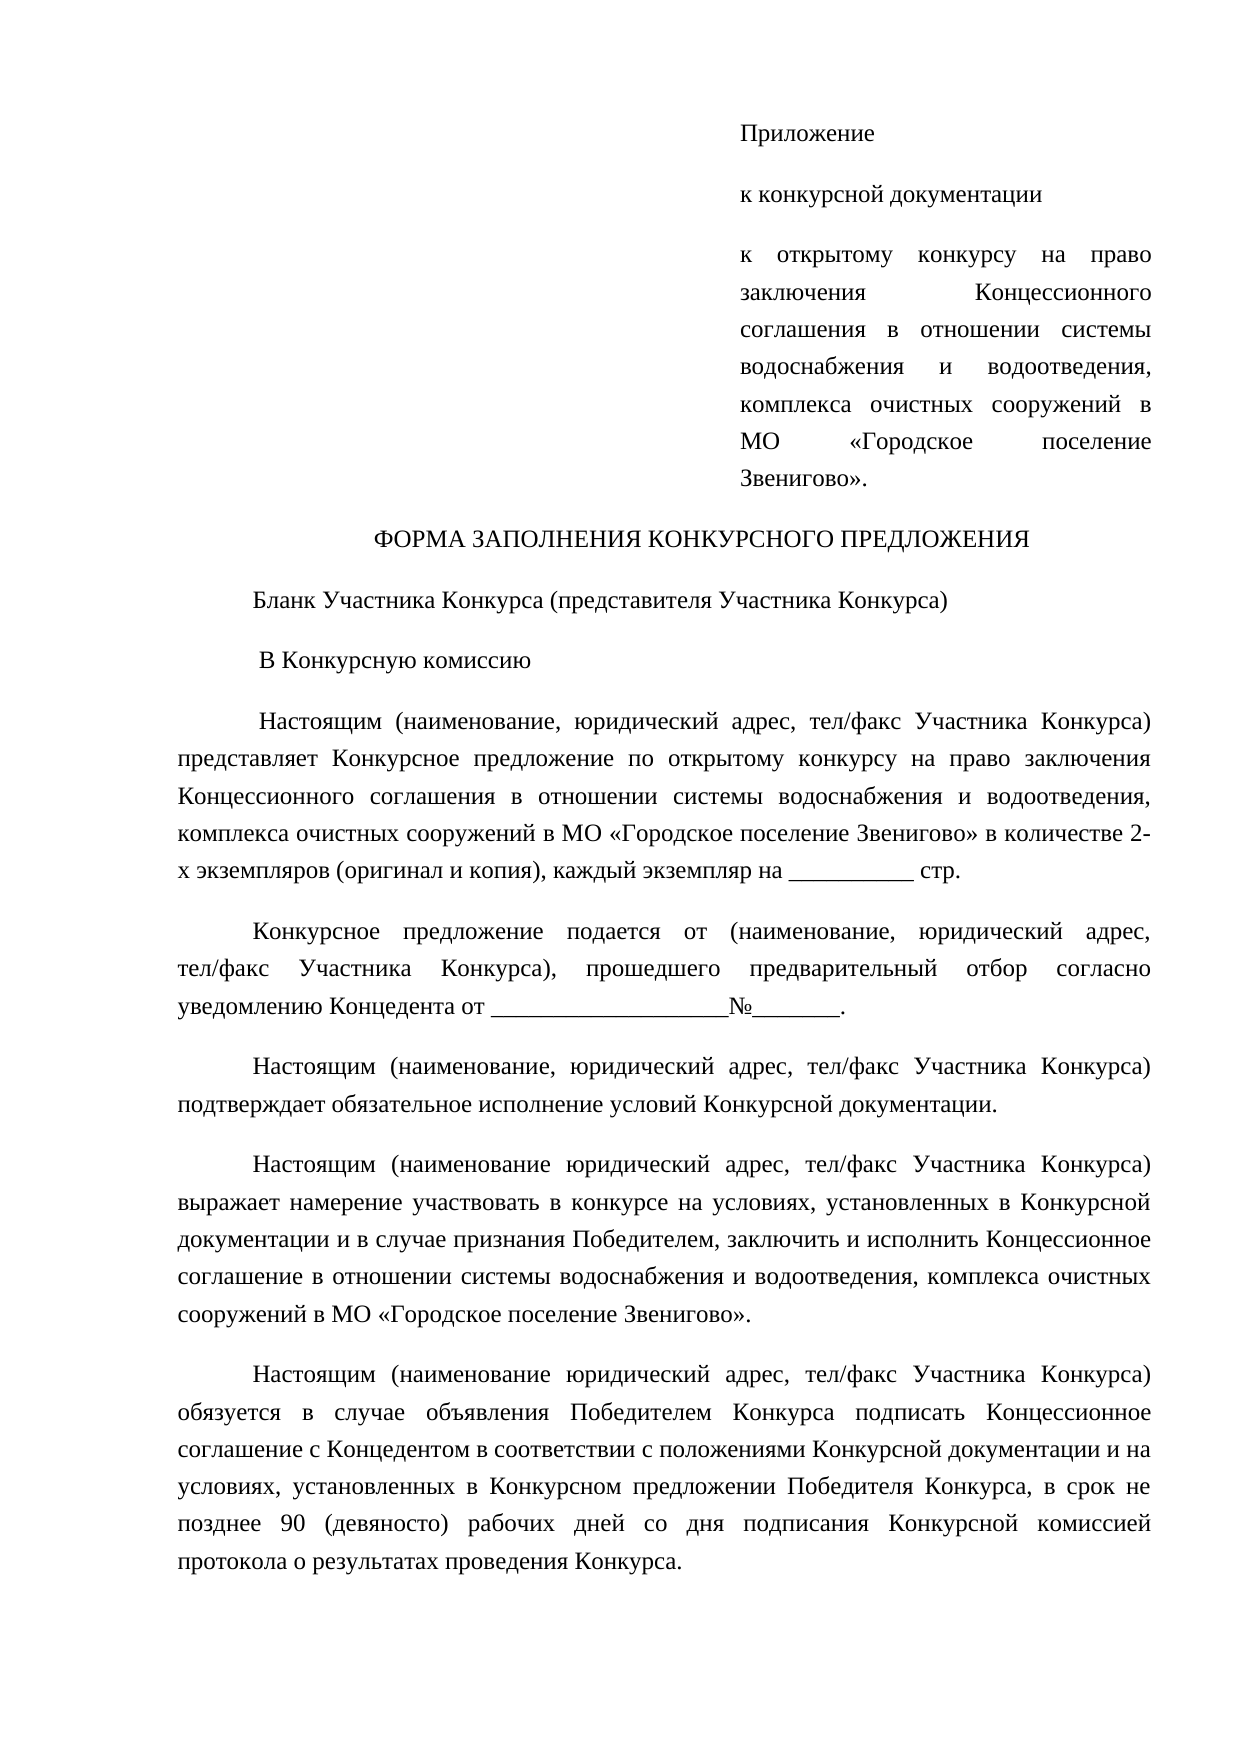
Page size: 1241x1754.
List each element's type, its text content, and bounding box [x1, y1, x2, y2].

text Настоящим (наименование юридический адрес, тел/факс Участника Конкурса) обязуется в случае объявления Победителем Конкурса подписать Концессионное соглашение с Концедентом в соответствии с положениями Конкурсной документации и на условиях, установленных в Конкурсном предложении Победителя Конкурса, в срок не позднее 90 (девяносто) рабочих дней со дня подписания Конкурсной комиссией протокола о результатах проведения Конкурса. [177, 1359, 1152, 1574]
text Приложение [740, 118, 1152, 147]
text к открытому конкурсу на право заключения Концессионного соглашения в отношении системы водоснабжения и водоотведения, комплекса очистных сооружений в МО «Городское поселение Звенигово». [740, 239, 1152, 492]
text Настоящим (наименование юридический адрес, тел/факс Участника Конкурса) выражает намерение участвовать в конкурсе на условиях, установленных в Конкурсной документации и в случае признания Победителем, заключить и исполнить Концессионное соглашение в отношении системы водоснабжения и водоотведения, комплекса очистных сооружений в МО «Городское поселение Звенигово». [177, 1149, 1152, 1327]
text Настоящим (наименование, юридический адрес, тел/факс Участника Конкурса) подтверждает обязательное исполнение условий Конкурсной документации. [177, 1051, 1152, 1117]
text Настоящим (наименование, юридический адрес, тел/факс Участника Конкурса) представляет Конкурсное предложение по открытому конкурсу на право заключения Концессионного соглашения в отношении системы водоснабжения и водоотведения, комплекса очистных сооружений в МО «Городское поселение Звенигово» в количестве 2-х экземпляров (оригинал и копия), каждый экземпляр на __________ стр. [177, 706, 1152, 884]
text Бланк Участника Конкурса (представителя Участника Конкурса) [177, 585, 1152, 613]
text ФОРМА ЗАПОЛНЕНИЯ КОНКУРСНОГО ПРЕДЛОЖЕНИЯ [177, 524, 1152, 553]
text В Конкурсную комиссию [177, 646, 1152, 674]
text Конкурсное предложение подается от (наименование, юридический адрес, тел/факс Участника Конкурса), прошедшего предварительный отбор согласно уведомлению Концедента от ___________________№_______. [177, 916, 1152, 1019]
text к конкурсной документации [740, 179, 1152, 208]
